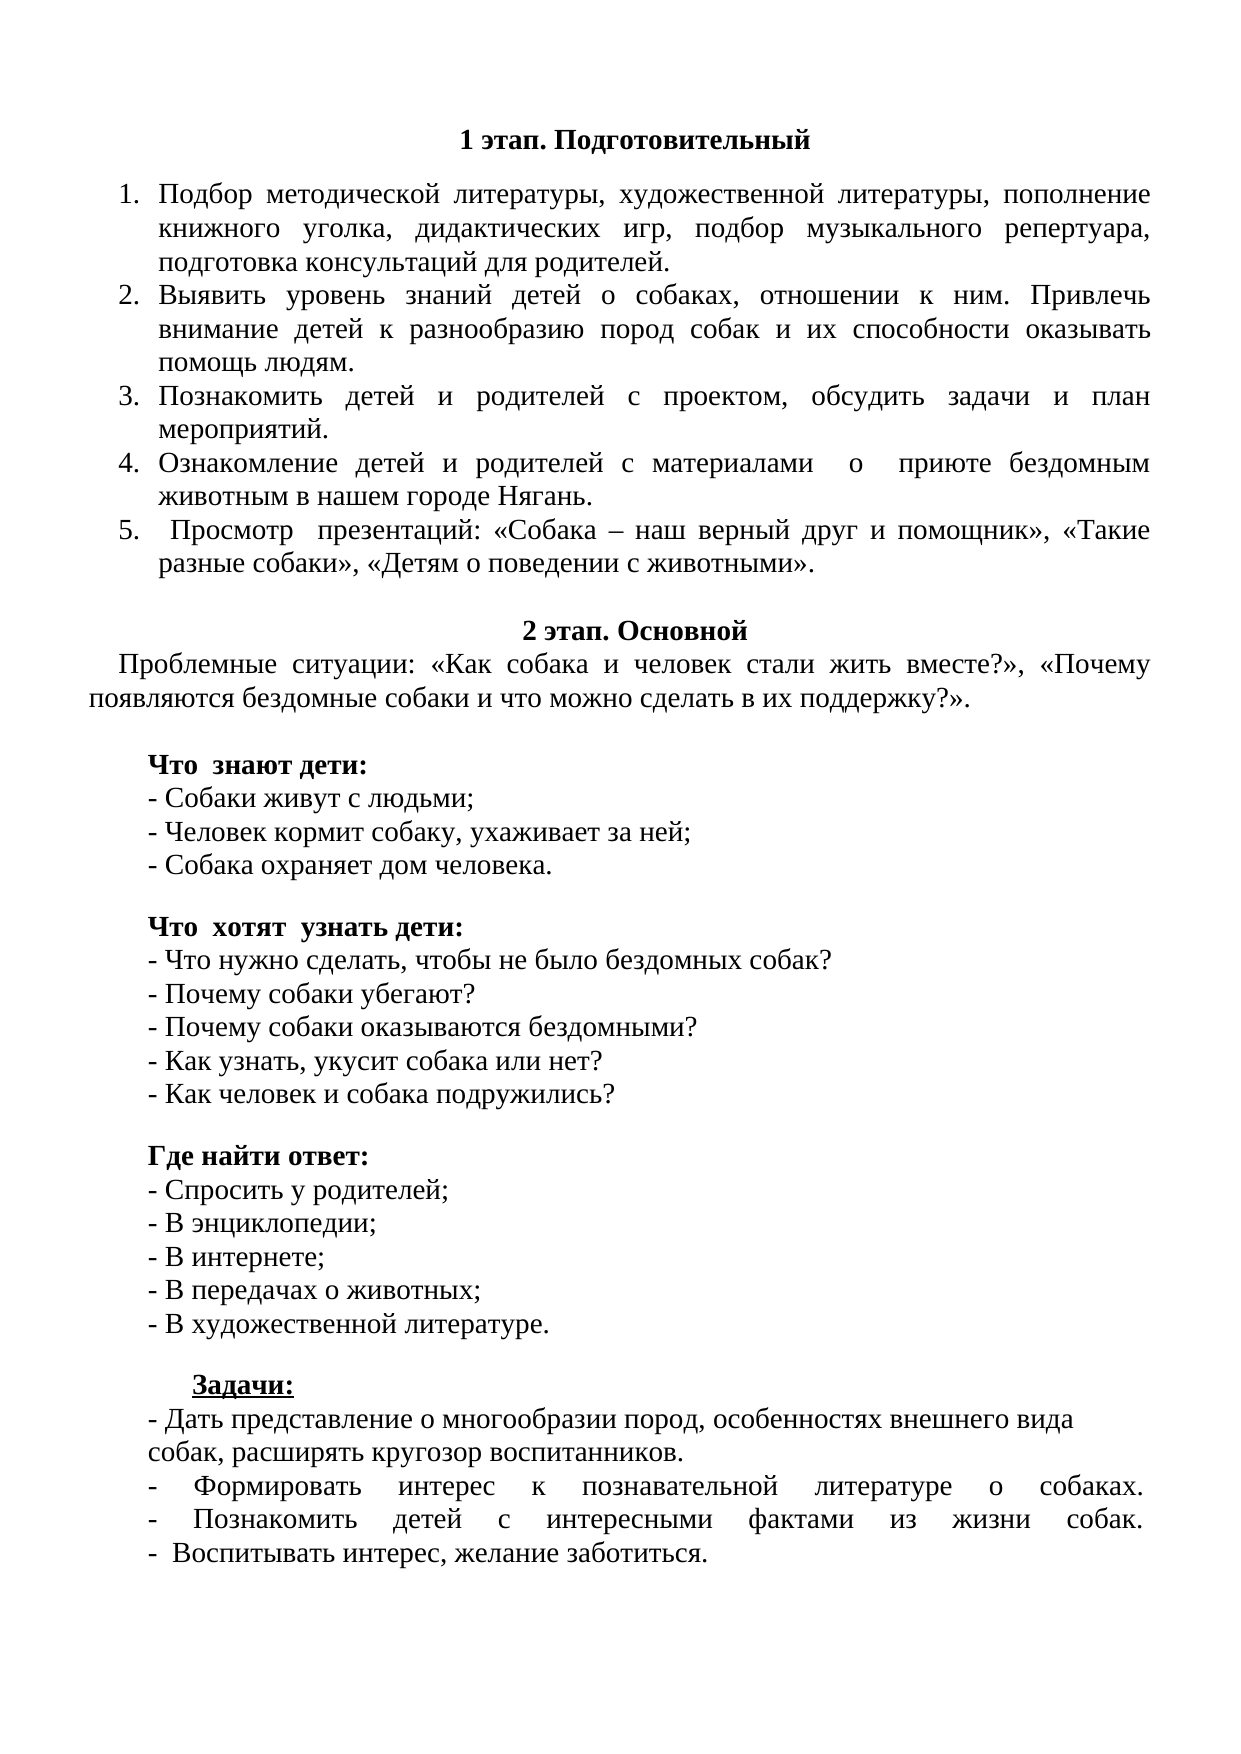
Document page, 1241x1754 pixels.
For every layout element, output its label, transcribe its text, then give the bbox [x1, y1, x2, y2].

text Задачи: - Дать представление о многообразии пород, особенностях внешнего вида собак, расширять кругозор воспитанников. [148, 1367, 1152, 1468]
list Просмотр презентаций: «Собака – наш верный друг и помощник», «Такие разные собаки», «Детям о поведении с животными». [118, 512, 1152, 579]
text 1 этап. Подготовительный [88, 122, 1152, 156]
text Где найти ответ: - Спросить у родителей; - В энциклопедии; - В интернете; - В передачах о животных; - В художественной литературе. [148, 1138, 1152, 1367]
text Что знают дети: [88, 747, 1152, 780]
text - Формировать интерес к познавательной литературе о собаках. - Познакомить детей с интересными фактами из жизни собак. - Воспитывать интерес, желание заботиться. [148, 1468, 1152, 1569]
text Что хотят узнать дети: - Что нужно сделать, чтобы не было бездомных собак? - Почему собаки убегают? - Почему собаки оказываются бездомными? - Как узнать, укусит собака или нет? - Как человек и собака подружились? [148, 909, 1152, 1138]
text Проблемные ситуации: «Как собака и человек стали жить вместе?», «Почему появляются бездомные собаки и что можно сделать в их поддержку?». [88, 646, 1152, 713]
text 2 этап. Основной [88, 613, 1152, 646]
list Познакомить детей и родителей с проектом, обсудить задачи и план мероприятий. [118, 378, 1152, 445]
list Подбор методической литературы, художественной литературы, пополнение книжного уголка, дидактических игр, подбор музыкального репертуара, подготовка консультаций для родителей. [118, 177, 1152, 277]
list Выявить уровень знаний детей о собаках, отношении к ним. Привлечь внимание детей к разнообразию пород собак и их способности оказывать помощь людям. [118, 277, 1152, 378]
text - Собаки живут с людьми; - Человек кормит собаку, ухаживает за ней; - Собака охраняет дом человека. [148, 780, 1152, 909]
list Ознакомление детей и родителей с материалами о приюте бездомным животным в нашем городе Нягань. [118, 445, 1152, 512]
